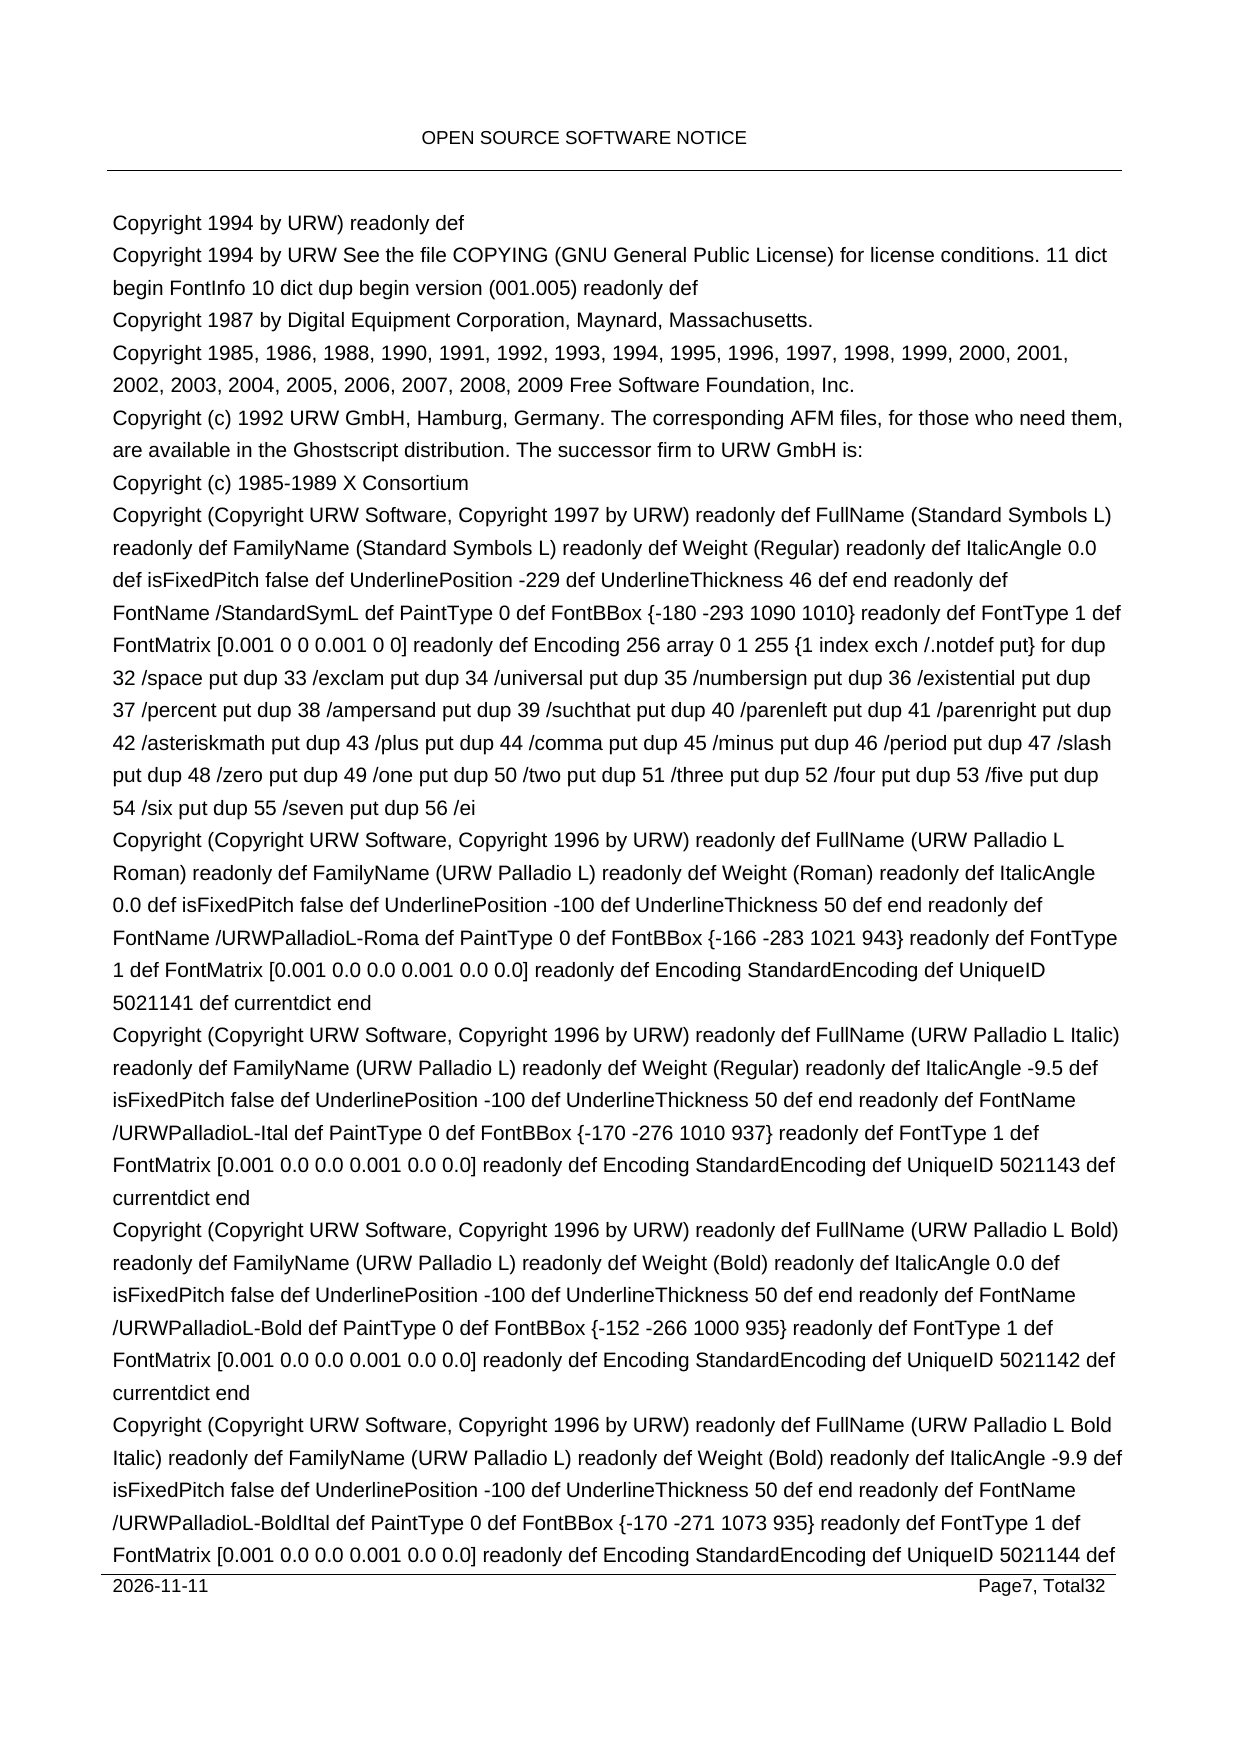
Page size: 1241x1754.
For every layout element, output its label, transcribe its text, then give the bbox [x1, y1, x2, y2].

text Copyright (Copyright URW Software, Copyright 1996 by URW) readonly def FullName (URW Palladio L Italic) readonly def FamilyName (URW Palladio L) readonly def Weight (Regular) readonly def ItalicAngle -9.5 def isFixedPitch false def UnderlinePosition -100 def UnderlineThickness 50 def end readonly def FontName /URWPalladioL-Ital def PaintType 0 def FontBBox {-170 -276 1010 937} readonly def FontType 1 def FontMatrix [0.001 0.0 0.0 0.001 0.0 0.0] readonly def Encoding StandardEncoding def UniqueID 5021143 def currentdict end [112, 1019, 1128, 1214]
text Copyright (Copyright URW Software, Copyright 1996 by URW) readonly def FullName (URW Palladio L Bold) readonly def FamilyName (URW Palladio L) readonly def Weight (Bold) readonly def ItalicAngle 0.0 def isFixedPitch false def UnderlinePosition -100 def UnderlineThickness 50 def end readonly def FontName /URWPalladioL-Bold def PaintType 0 def FontBBox {-152 -266 1000 935} readonly def FontType 1 def FontMatrix [0.001 0.0 0.0 0.001 0.0 0.0] readonly def Encoding StandardEncoding def UniqueID 5021142 def currentdict end [112, 1214, 1128, 1409]
text Copyright (Copyright URW Software, Copyright 1996 by URW) readonly def FullName (URW Palladio L Roman) readonly def FamilyName (URW Palladio L) readonly def Weight (Roman) readonly def ItalicAngle 0.0 def isFixedPitch false def UnderlinePosition -100 def UnderlineThickness 50 def end readonly def FontName /URWPalladioL-Roma def PaintType 0 def FontBBox {-166 -283 1021 943} readonly def FontType 1 def FontMatrix [0.001 0.0 0.0 0.001 0.0 0.0] readonly def Encoding StandardEncoding def UniqueID 5021141 def currentdict end [112, 824, 1128, 1019]
text Copyright (c) 1992 URW GmbH, Hamburg, Germany. The corresponding AFM files, for those who need them, are available in the Ghostscript distribution. The successor firm to URW GmbH is: [112, 401, 1128, 466]
text Copyright 1987 by Digital Equipment Corporation, Maynard, Massachusetts. [112, 304, 1128, 336]
text Copyright 1994 by URW See the file COPYING (GNU General Public License) for license conditions. 11 dict begin FontInfo 10 dict dup begin version (001.005) readonly def [112, 239, 1128, 304]
text Copyright (c) 1985-1989 X Consortium [112, 466, 1128, 499]
text Copyright 1994 by URW) readonly def [112, 206, 1128, 239]
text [112, 1409, 1128, 1571]
text Copyright (Copyright URW Software, Copyright 1997 by URW) readonly def FullName (Standard Symbols L) readonly def FamilyName (Standard Symbols L) readonly def Weight (Regular) readonly def ItalicAngle 0.0 def isFixedPitch false def UnderlinePosition -229 def UnderlineThickness 46 def end readonly def FontName /StandardSymL def PaintType 0 def FontBBox {-180 -293 1090 1010} readonly def FontType 1 def FontMatrix [0.001 0 0 0.001 0 0] readonly def Encoding 256 array 0 1 255 {1 index exch /.notdef put} for dup 32 /space put dup 33 /exclam put dup 34 /universal put dup 35 /numbersign put dup 36 /existential put dup 37 /percent put dup 38 /ampersand put dup 39 /suchthat put dup 40 /parenleft put dup 41 /parenright put dup 42 /asteriskmath put dup 43 /plus put dup 44 /comma put dup 45 /minus put dup 46 /period put dup 47 /slash put dup 48 /zero put dup 49 /one put dup 50 /two put dup 51 /three put dup 52 /four put dup 53 /five put dup 54 /six put dup 55 /seven put dup 56 /ei [112, 499, 1128, 824]
text Copyright 1985, 1986, 1988, 1990, 1991, 1992, 1993, 1994, 1995, 1996, 1997, 1998, 1999, 2000, 2001, 2002, 2003, 2004, 2005, 2006, 2007, 2008, 2009 Free Software Foundation, Inc. [112, 336, 1128, 401]
